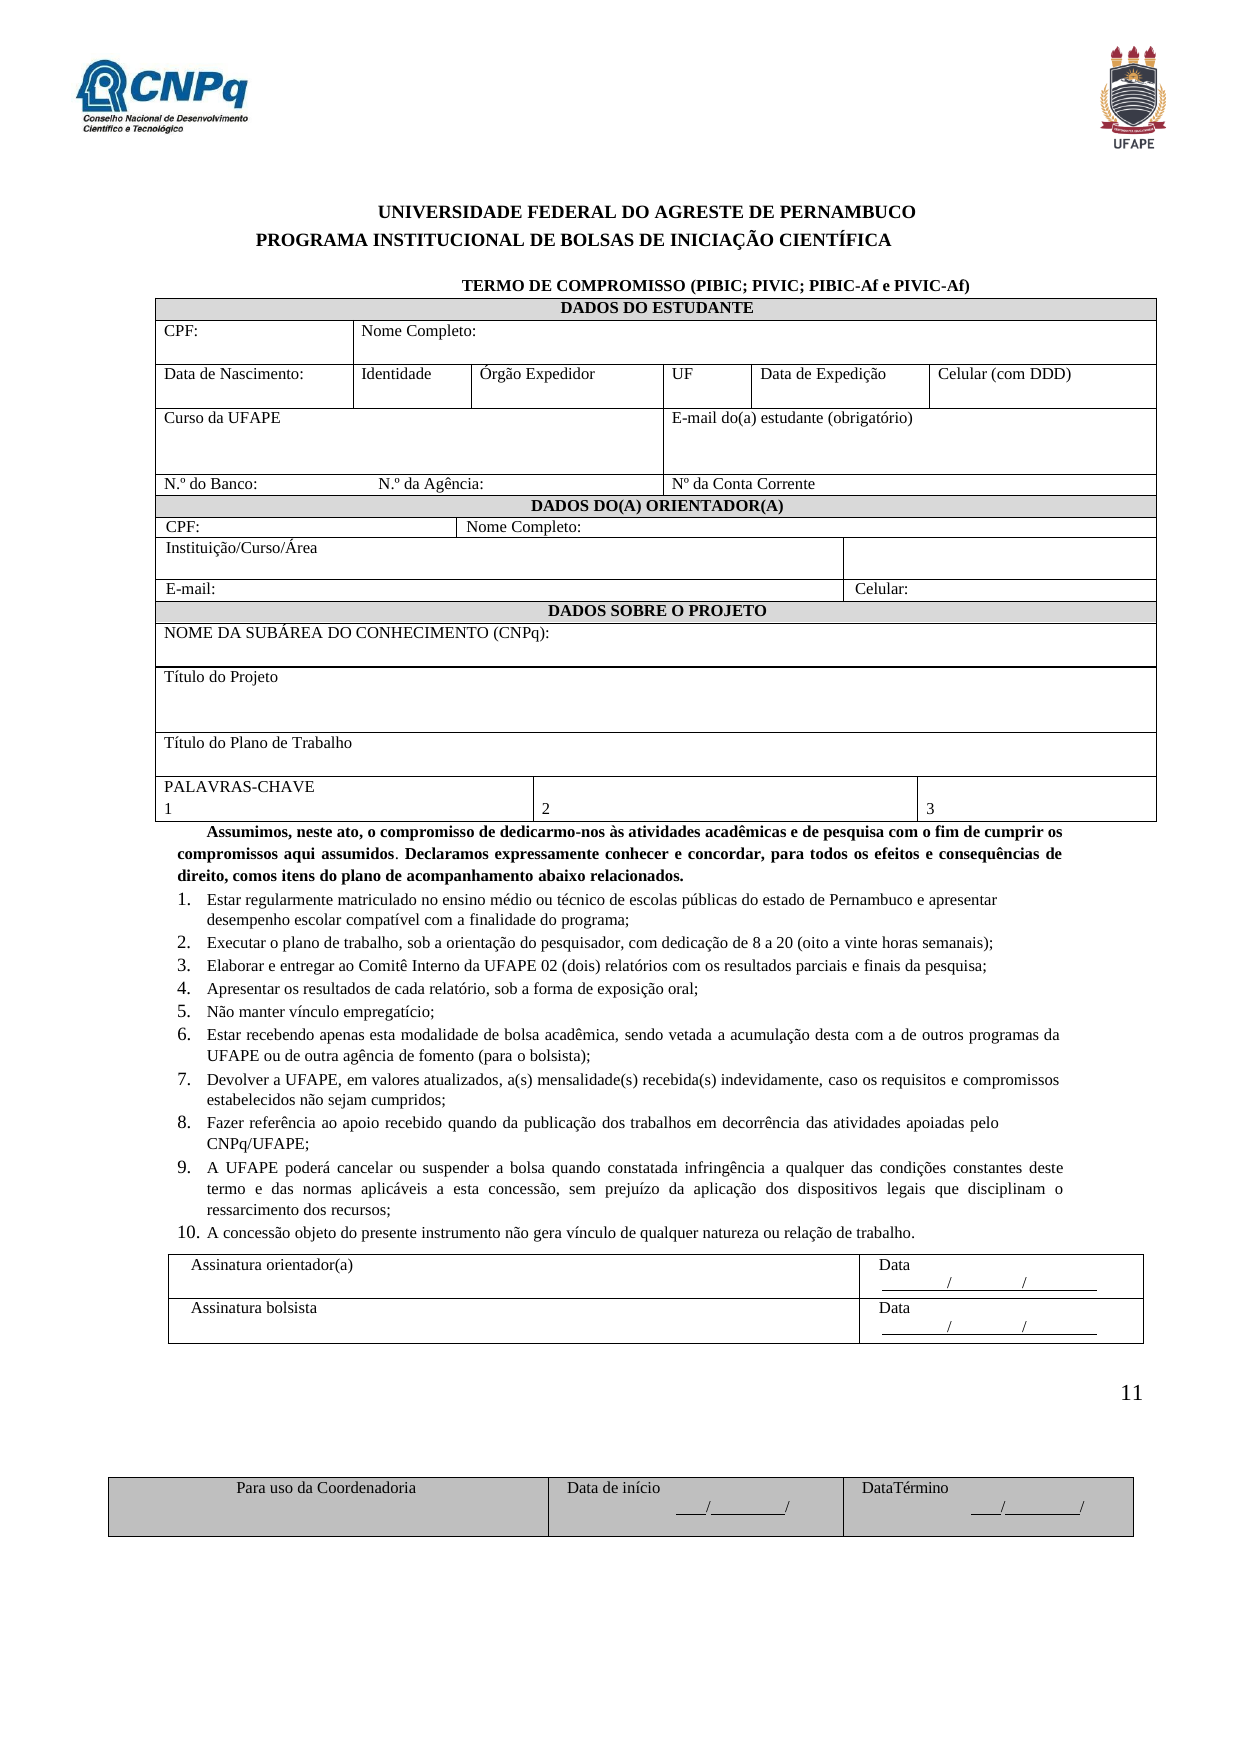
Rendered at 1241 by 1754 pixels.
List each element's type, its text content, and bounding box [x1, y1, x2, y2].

table_header DataTérmino / / [844, 1478, 1133, 1536]
picture [1099, 46, 1167, 149]
list Estar recebendo apenas esta modalidade de bolsa acadêmica, sendo vetada a acumulação desta com a de outros programas da UFAPE ou de outra agência de fomento (para o bolsista); [177, 1023, 1064, 1065]
table_cell Título do Projeto [156, 668, 1156, 732]
list Apresentar os resultados de cada relatório, sob a forma de exposição oral; [177, 977, 1178, 999]
text 11 [60, 1379, 1143, 1406]
table_cell [844, 538, 1156, 579]
list A concessão objeto do presente instrumento não gera vínculo de qualquer natureza ou relação de trabalho. [177, 1221, 1178, 1242]
table_cell UF [664, 365, 751, 408]
table_header Assinatura orientador(a) [169, 1255, 859, 1298]
table_cell N.º do Banco: N.º da Agência: [156, 475, 663, 495]
list Fazer referência ao apoio recebido quando da publicação dos trabalhos em decorrência das atividades apoiadas pelo CNPq/UFAPE; [177, 1111, 1064, 1153]
table_cell E-mail do(a) estudante (obrigatório) [664, 409, 1156, 473]
text TERMO DE COMPROMISSO (PIBIC; PIVIC; PIBIC-Af e PIVIC-Af) [462, 275, 1178, 294]
table_cell Data / / [860, 1299, 1143, 1343]
text UNIVERSIDADE FEDERAL DO AGRESTE DE PERNAMBUCO [378, 201, 1178, 223]
list Estar regularmente matriculado no ensino médio ou técnico de escolas públicas do estado de Pernambuco e apresentar desempenho escolar compatível com a finalidade do programa; [177, 888, 1065, 929]
table_cell Nome Completo: [457, 518, 1156, 537]
picture [71, 53, 252, 135]
table_cell PALAVRAS-CHAVE 1 [156, 777, 533, 821]
table_cell E-mail: [156, 580, 843, 601]
table_cell CPF: [156, 518, 456, 537]
table_cell Celular: [844, 580, 1156, 601]
table_header DADOS DO ESTUDANTE [156, 299, 1156, 320]
table_cell DADOS SOBRE O PROJETO [156, 602, 1156, 622]
text Assumimos, neste ato, o compromisso de dedicarmo-nos às atividades acadêmicas e de pesquisa com o fim de cumprir os compromissos aqui assumidos. Declaramos expressamente conhecer e concordar, para todos os efeitos e consequências de direito, comos itens do plano de acompanhamento abaixo relacionados. [177, 822, 1063, 885]
table_cell Assinatura bolsista [169, 1299, 859, 1343]
table_header Data de início / / [549, 1478, 843, 1536]
table_cell Curso da UFAPE [156, 409, 663, 473]
list Devolver a UFAPE, em valores atualizados, a(s) mensalidade(s) recebida(s) indevidamente, caso os requisitos e compromissos estabelecidos não sejam cumpridos; [177, 1067, 1064, 1109]
table_cell NOME DA SUBÁREA DO CONHECIMENTO (CNPq): [156, 624, 1156, 666]
table_cell 2 [534, 777, 917, 821]
table_cell Identidade [354, 365, 471, 408]
table_header Para uso da Coordenadoria [109, 1478, 548, 1536]
list Executar o plano de trabalho, sob a orientação do pesquisador, com dedicação de 8 a 20 (oito a vinte horas semanais); [177, 931, 1178, 952]
table_header Data / / [860, 1255, 1143, 1298]
list Elaborar e entregar ao Comitê Interno da UFAPE 02 (dois) relatórios com os resultados parciais e finais da pesquisa; [177, 953, 1178, 975]
table_cell CPF: [156, 321, 353, 364]
table_cell 3 [918, 777, 1156, 821]
table_cell Título do Plano de Trabalho [156, 733, 1156, 776]
table_cell Data de Expedição [752, 365, 929, 408]
table_cell Nº da Conta Corrente [664, 475, 1156, 495]
table_cell DADOS DO(A) ORIENTADOR(A) [156, 496, 1156, 517]
table_cell Celular (com DDD) [930, 365, 1156, 408]
table_cell Órgão Expedidor [472, 365, 663, 408]
list Não manter vínculo empregatício; [177, 1000, 1178, 1022]
list A UFAPE poderá cancelar ou suspender a bolsa quando constatada infringência a qualquer das condições constantes deste termo e das normas aplicáveis a esta concessão, sem prejuízo da aplicação dos dispositivos legais que disciplinam o ressarcimento dos recursos; [177, 1156, 1064, 1218]
text PROGRAMA INSTITUCIONAL DE BOLSAS DE INICIAÇÃO CIENTÍFICA [256, 229, 1178, 251]
table_cell Nome Completo: [354, 321, 1156, 364]
table_cell Data de Nascimento: [156, 365, 353, 408]
table_cell Instituição/Curso/Área [156, 538, 843, 579]
